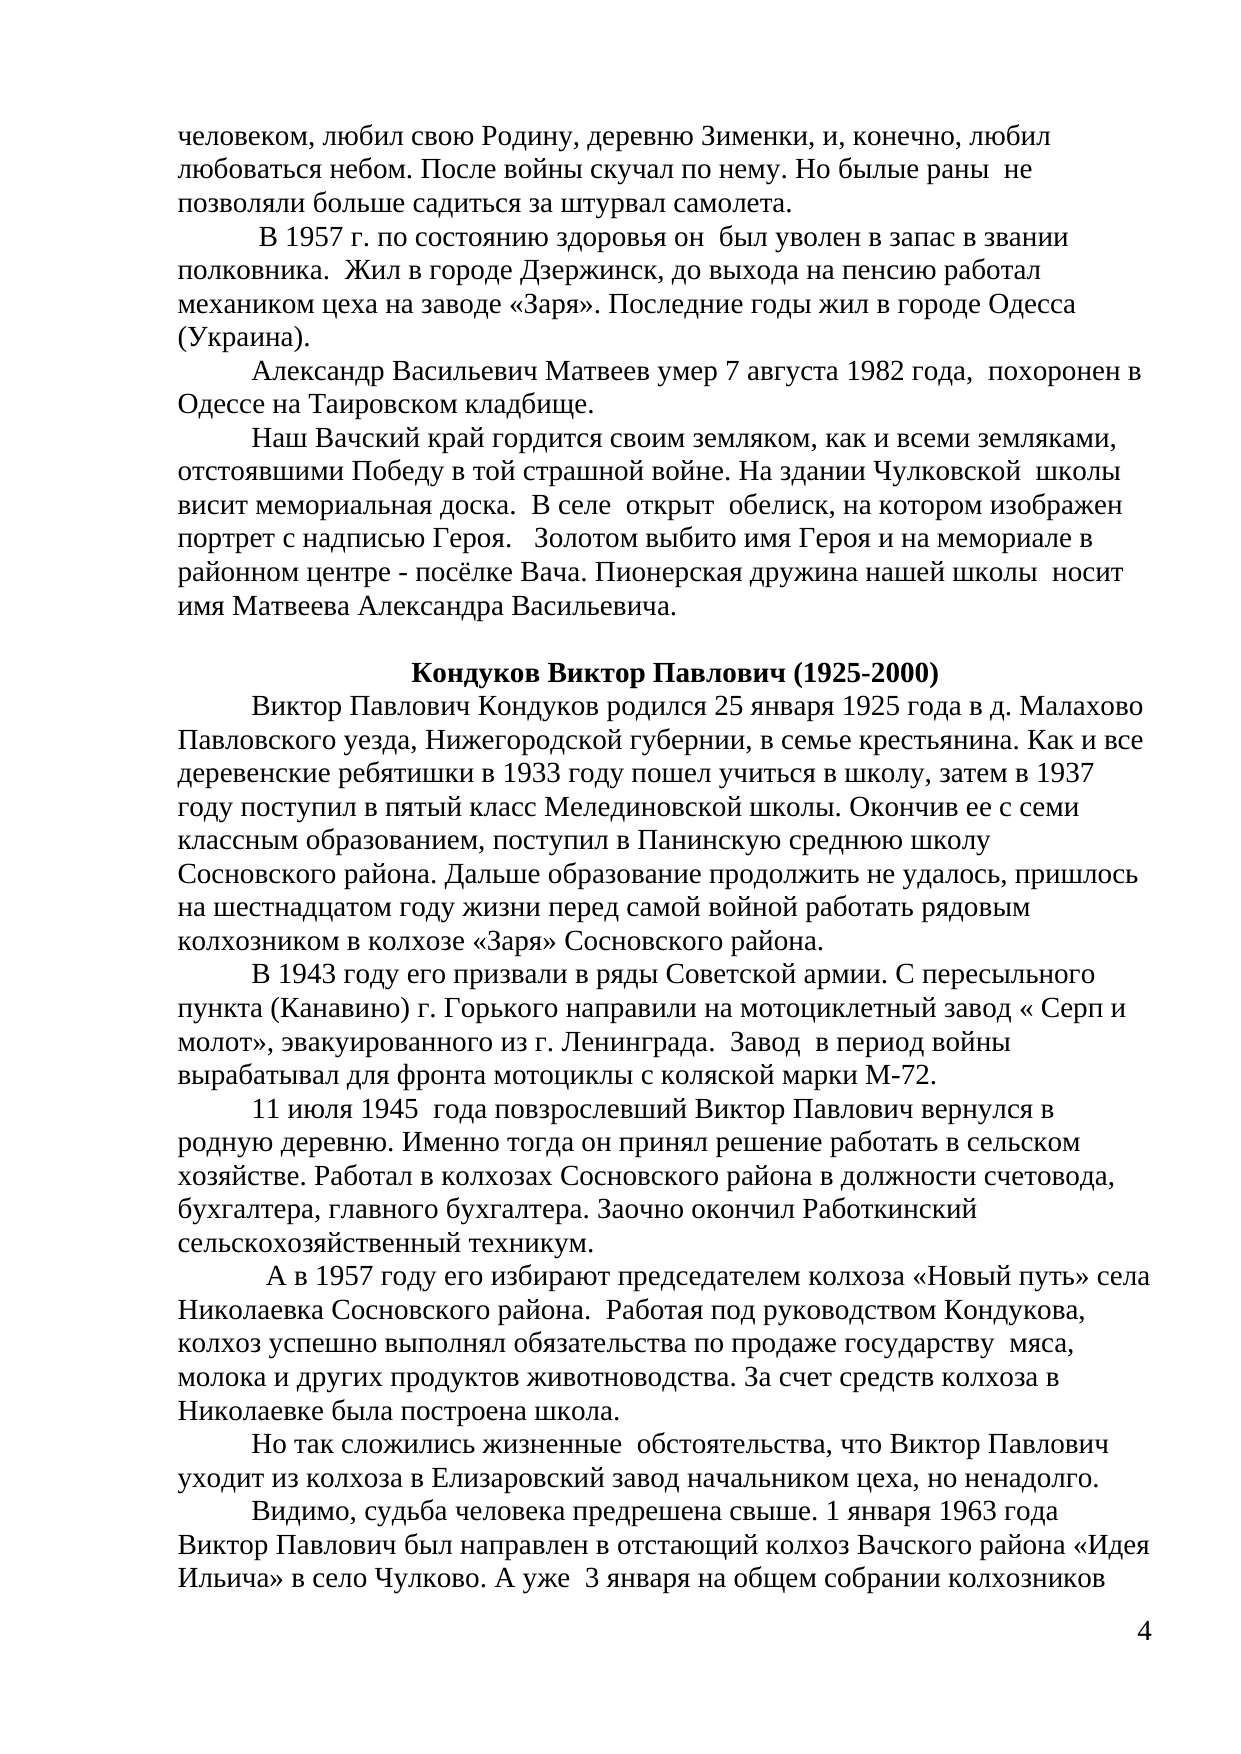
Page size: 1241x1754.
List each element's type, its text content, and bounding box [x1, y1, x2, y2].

text Наш Вачский край гордится своим земляком, как и всеми земляками, отстоявшими Победу в той страшной войне. На здании Чулковской школы висит мемориальная доска. В селе открыт обелиск, на котором изображен портрет с надписью Героя. Золотом выбито имя Героя и на мемориале в районном центре - посёлке Вача. Пионерская дружина нашей школы носит имя Матвеева Александра Васильевича. [177, 420, 1152, 621]
text Кондуков Виктор Павлович (1925-2000) [177, 655, 1152, 688]
text Но так сложились жизненные обстоятельства, что Виктор Павлович уходит из колхоза в Елизаровский завод начальником цеха, но ненадолго. [177, 1426, 1152, 1493]
text А в 1957 году его избирают председателем колхоза «Новый путь» села Николаевка Сосновского района. Работая под руководством Кондукова, колхоз успешно выполнял обязательства по продаже государству мяса, молока и других продуктов животноводства. За счет средств колхоза в Николаевке была построена школа. [177, 1258, 1152, 1426]
text В 1957 г. по состоянию здоровья он был уволен в запас в звании полковника. Жил в городе Дзержинск, до выхода на пенсию работал механиком цеха на заводе «Заря». Последние годы жил в городе Одесса (Украина). [177, 219, 1152, 353]
text Александр Васильевич Матвеев умер 7 августа 1982 года, похоронен в Одессе на Таировском кладбище. [177, 353, 1152, 420]
text Виктор Павлович Кондуков родился 25 января 1925 года в д. Малахово Павловского уезда, Нижегородской губернии, в семье крестьянина. Как и все деревенские ребятишки в 1933 году пошел учиться в школу, затем в 1937 году поступил в пятый класс Мелединовской школы. Окончив ее с семи классным образованием, поступил в Панинскую среднюю школу Сосновского района. Дальше образование продолжить не удалось, пришлось на шестнадцатом году жизни перед самой войной работать рядовым колхозником в колхозе «Заря» Сосновского района. [177, 688, 1152, 957]
text В 1943 году его призвали в ряды Советской армии. С пересыльного пункта (Канавино) г. Горького направили на мотоциклетный завод « Серп и молот», эвакуированного из г. Ленинграда. Завод в период войны вырабатывал для фронта мотоциклы с коляской марки М-72. [177, 957, 1152, 1091]
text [177, 118, 1152, 219]
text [177, 1493, 1152, 1594]
text 11 июля 1945 года повзрослевший Виктор Павлович вернулся в родную деревню. Именно тогда он принял решение работать в сельском хозяйстве. Работал в колхозах Сосновского района в должности счетовода, бухгалтера, главного бухгалтера. Заочно окончил Работкинский сельскохозяйственный техникум. [177, 1091, 1152, 1258]
